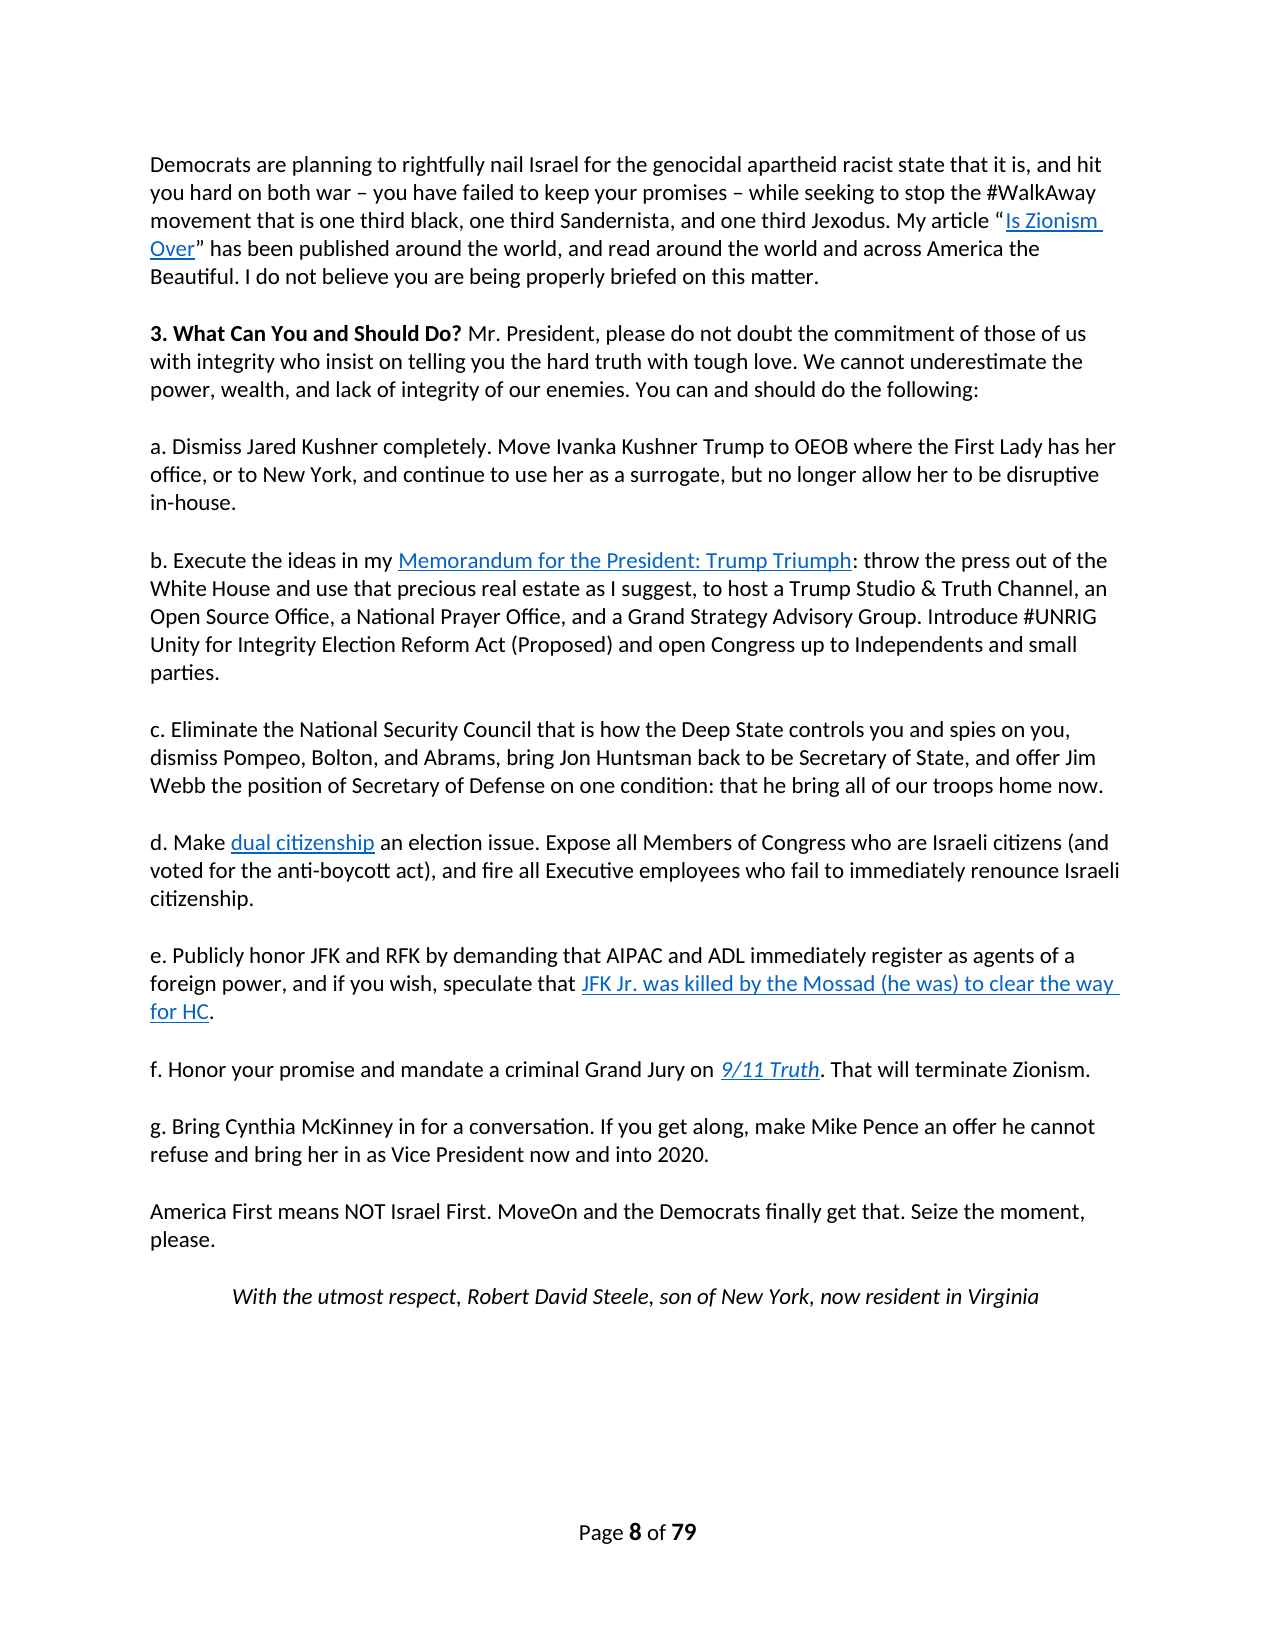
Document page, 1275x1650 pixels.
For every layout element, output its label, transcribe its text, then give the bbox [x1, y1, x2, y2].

text f. Honor your promise and mandate a criminal Grand Jury on 9/11 Truth. That will terminate Zionism. [150, 1055, 1125, 1083]
text a. Dismiss Jared Kushner completely. Move Ivanka Kushner Trump to OEOB where the First Lady has her office, or to New York, and continue to use her as a surrogate, but no longer allow her to be disruptive in-house. [150, 432, 1125, 517]
text d. Make dual citizenship an election issue. Expose all Members of Congress who are Israeli citizens (and voted for the anti-boycott act), and fire all Executive employees who fail to immediately renounce Israeli citizenship. [150, 828, 1125, 912]
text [150, 150, 1125, 290]
text c. Eliminate the National Security Council that is how the Deep State controls you and spies on you, dismiss Pompeo, Bolton, and Abrams, bring Jon Huntsman back to be Secretary of State, and offer Jim Webb the position of Secretary of Defense on one condition: that he bring all of our troops home now. [150, 715, 1125, 799]
text e. Publicly honor JFK and RFK by demanding that AIPAC and ADL immediately register as agents of a foreign power, and if you wish, speculate that JFK Jr. was killed by the Mossad (he was) to clear the way for HC. [150, 941, 1125, 1026]
text g. Bring Cynthia McKinney in for a conversation. If you get along, make Mike Pence an offer he cannot refuse and bring her in as Vice President now and into 2020. [150, 1112, 1125, 1168]
text b. Execute the ideas in my Memorandum for the President: Trump Triumph: throw the press out of the White House and use that precious real estate as I suggest, to host a Trump Studio & Truth Channel, an Open Source Office, a National Prayer Office, and a Grand Strategy Advisory Group. Introduce #UNRIG Unity for Integrity Election Reform Act (Proposed) and open Congress up to Independents and small parties. [150, 546, 1125, 686]
text America First means NOT Israel First. MoveOn and the Democrats finally get that. Seize the moment, please. [150, 1197, 1125, 1253]
text 3. What Can You and Should Do? Mr. President, please do not doubt the commitment of those of us with integrity who insist on telling you the hard truth with tough love. We cannot underestimate the power, wealth, and lack of integrity of our enemies. You can and should do the following: [150, 319, 1125, 403]
text With the utmost respect, Robert David Steele, son of New York, now resident in Virginia [150, 1282, 1125, 1310]
